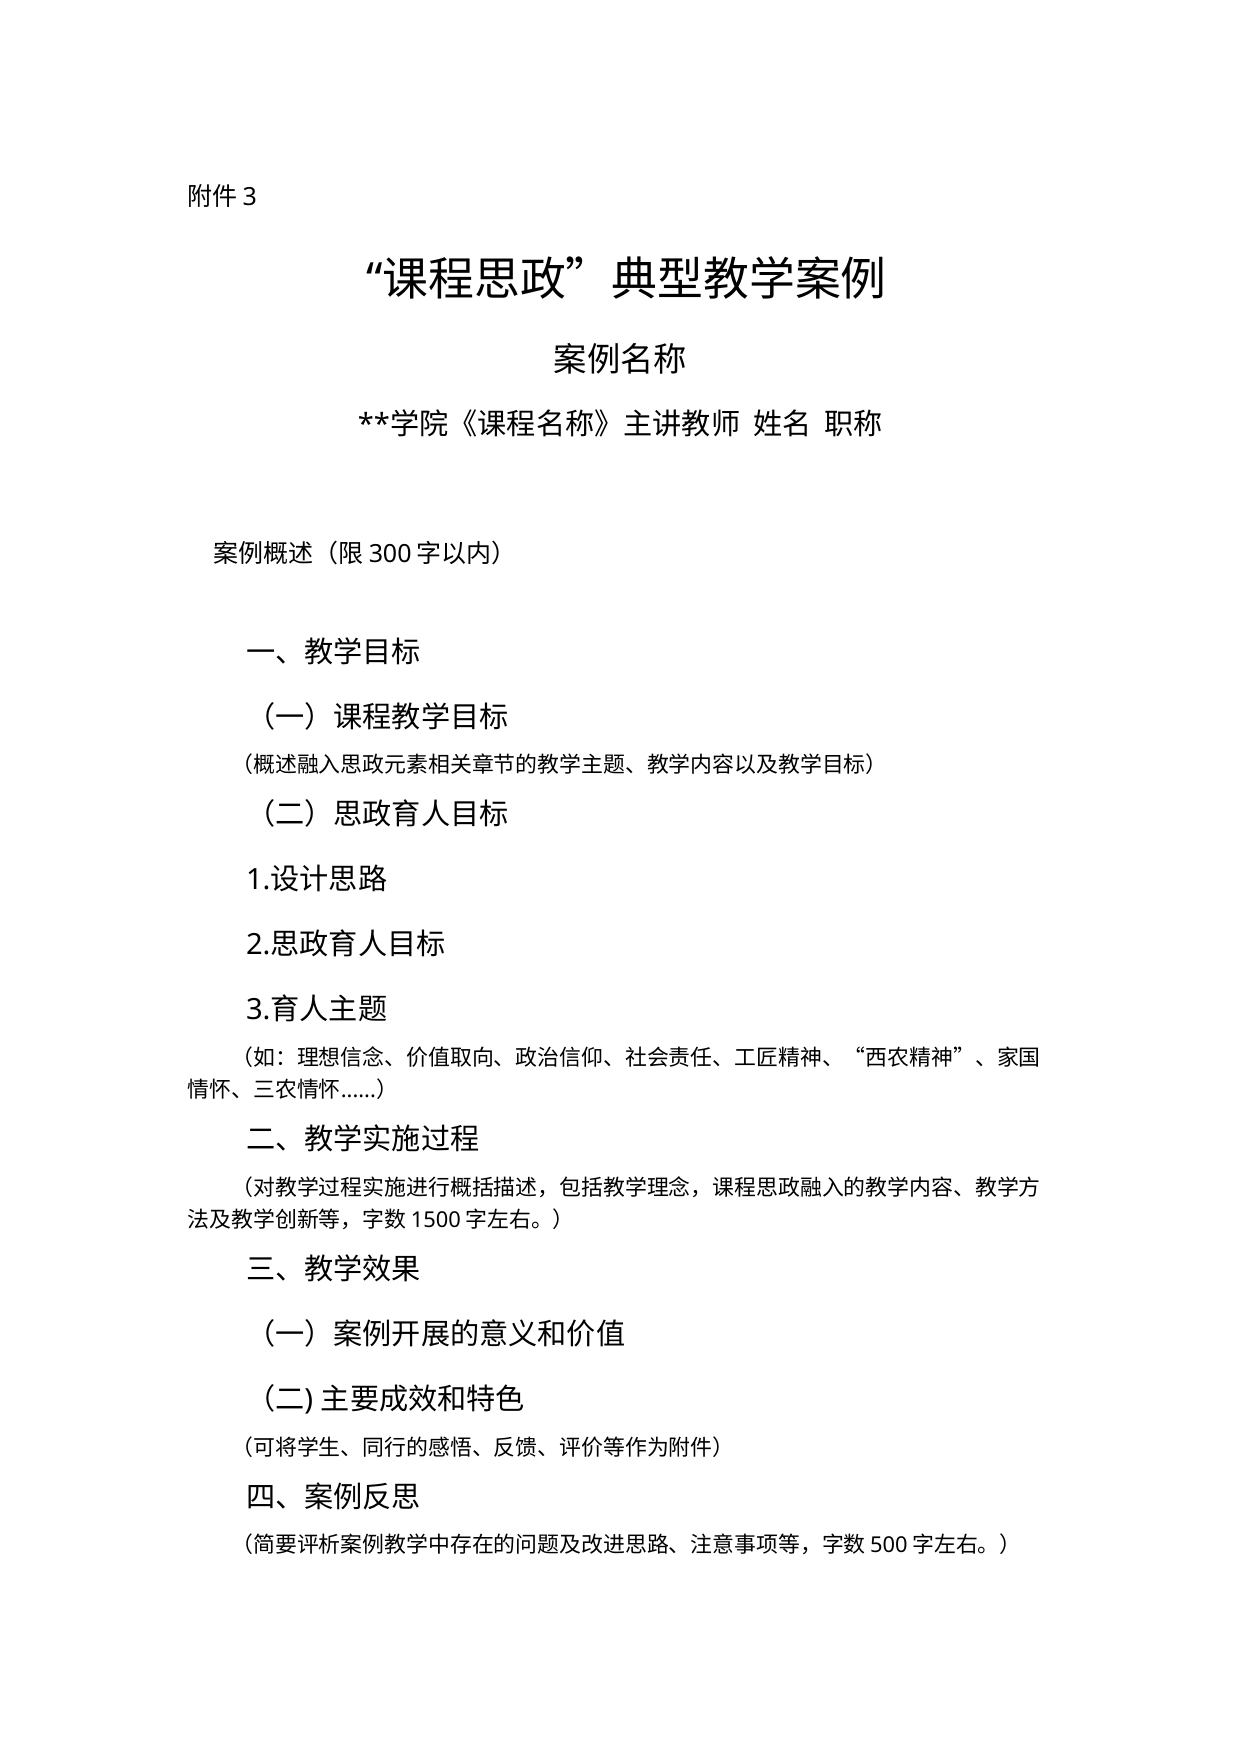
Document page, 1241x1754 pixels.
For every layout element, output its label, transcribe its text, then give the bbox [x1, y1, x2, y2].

text （二) 主要成效和特色 [187, 1364, 1053, 1429]
text 案例概述（限300字以内） [187, 519, 1053, 584]
text 三、教学效果 [187, 1234, 1053, 1299]
text （一）课程教学目标 [187, 682, 1053, 747]
text 案例名称 [187, 324, 1053, 389]
text 二、教学实施过程 [187, 1104, 1053, 1169]
text （如：理想信念、价值取向、政治信仰、社会责任、工匠精神、“西农精神”、家国情怀、三农情怀......） [187, 1039, 1053, 1104]
text （对教学过程实施进行概括描述，包括教学理念，课程思政融入的教学内容、教学方法及教学创新等，字数1500字左右。） [187, 1169, 1053, 1234]
text 四、案例反思 [187, 1462, 1053, 1527]
text 附件3 [187, 162, 1053, 227]
text （二）思政育人目标 [187, 779, 1053, 844]
text （可将学生、同行的感悟、反馈、评价等作为附件） [187, 1429, 1053, 1462]
text （一）案例开展的意义和价值 [187, 1299, 1053, 1364]
text **学院《课程名称》主讲教师 姓名 职称 [187, 389, 1053, 454]
text “课程思政”典型教学案例 [187, 227, 1053, 324]
text 3.育人主题 [187, 974, 1053, 1039]
text 2.思政育人目标 [187, 909, 1053, 974]
text 一、教学目标 [187, 617, 1053, 682]
text （简要评析案例教学中存在的问题及改进思路、注意事项等，字数500字左右。） [187, 1527, 1053, 1559]
text 1.设计思路 [187, 844, 1053, 909]
text （概述融入思政元素相关章节的教学主题、教学内容以及教学目标） [187, 747, 1053, 779]
